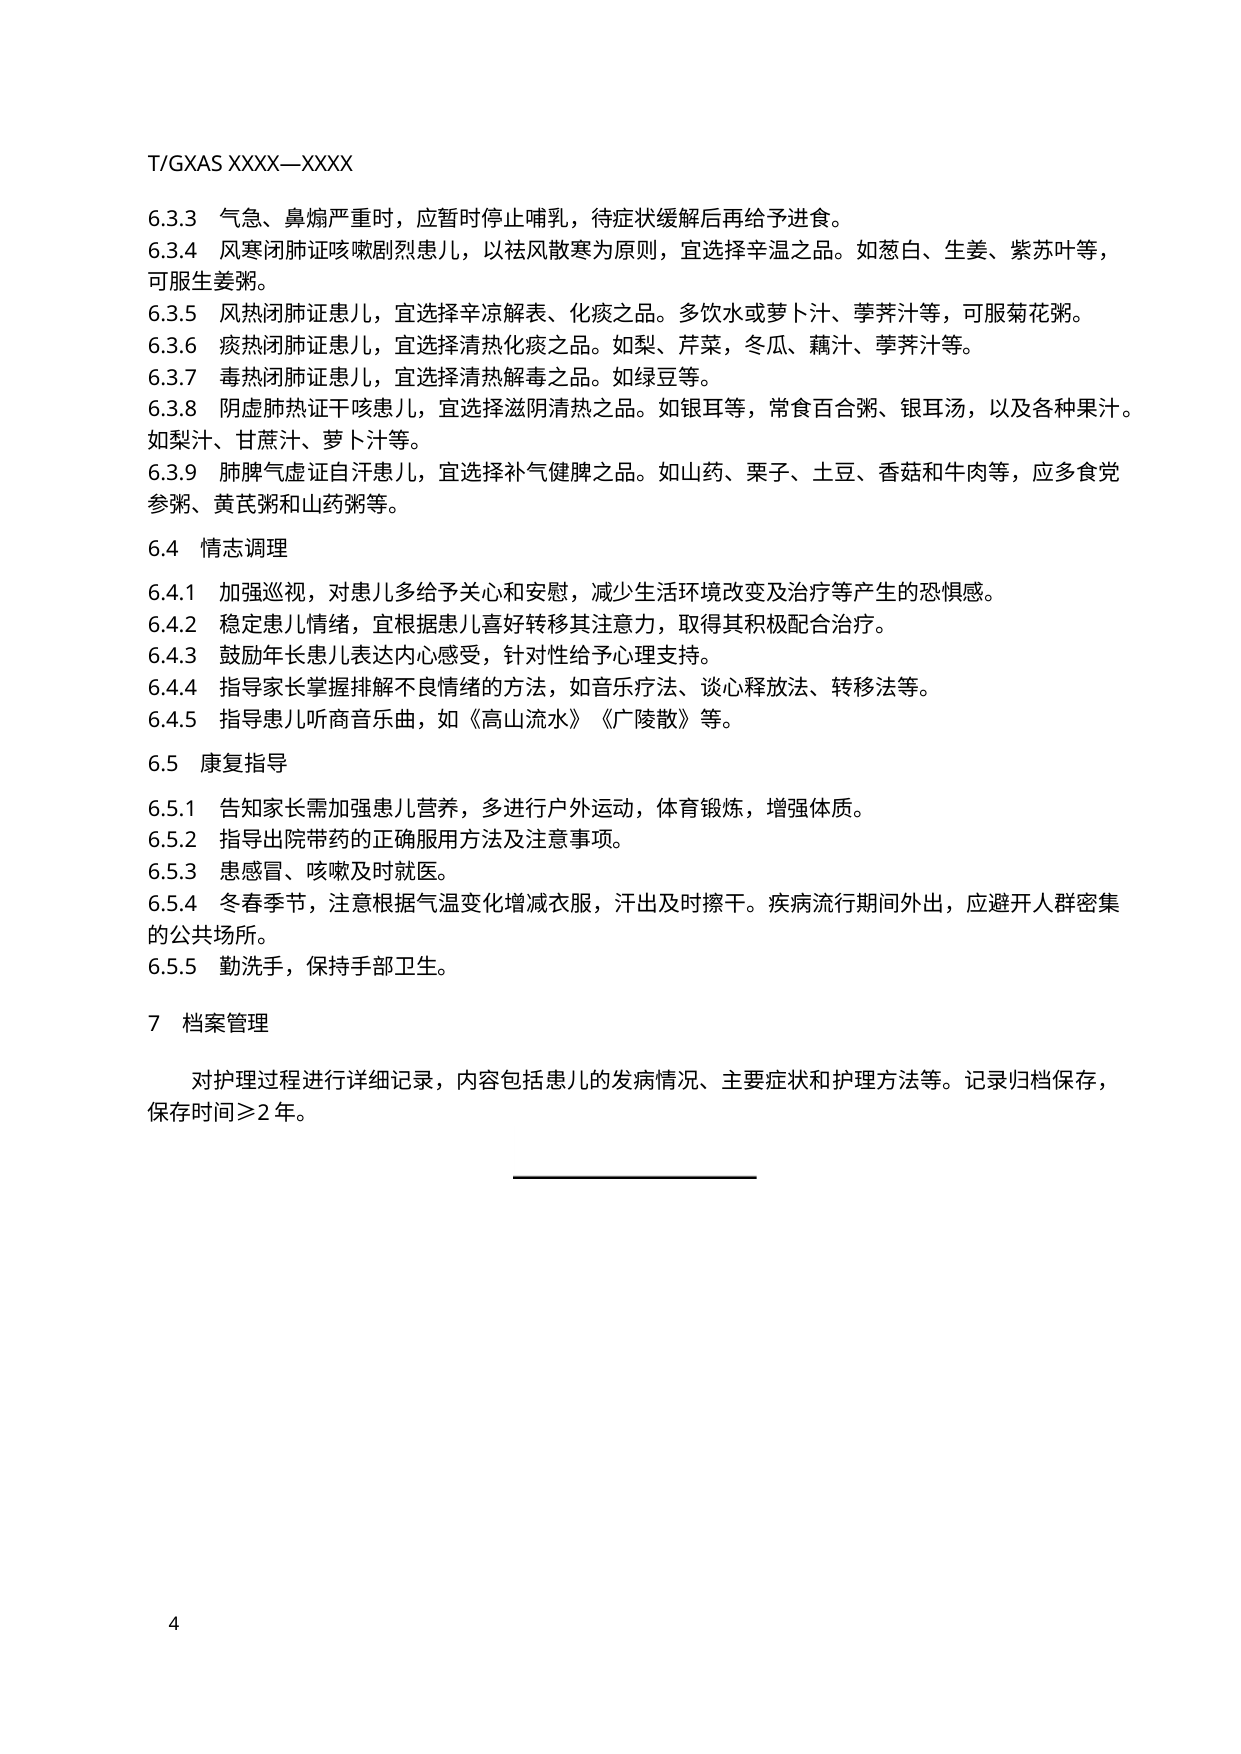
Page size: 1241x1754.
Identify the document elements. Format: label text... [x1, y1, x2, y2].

text 情志调理 [148, 531, 1122, 562]
text 指导出院带药的正确服用方法及注意事项。 [148, 822, 1122, 854]
text 风热闭肺证患儿，宜选择辛凉解表、化痰之品。多饮水或萝卜汁、荸荠汁等，可服菊花粥。 [148, 296, 1122, 328]
text 对护理过程进行详细记录，内容包括患儿的发病情况、主要症状和护理方法等。记录归档保存，保存时间≥2年。 [148, 1063, 1122, 1126]
text 毒热闭肺证患儿，宜选择清热解毒之品。如绿豆等。 [148, 359, 1122, 391]
text 指导患儿听商音乐曲，如《高山流水》《广陵散》等。 [148, 702, 1122, 734]
text 风寒闭肺证咳嗽剧烈患儿，以祛风散寒为原则，宜选择辛温之品。如葱白、生姜、紫苏叶等，可服生姜粥。 [148, 233, 1122, 296]
text 痰热闭肺证患儿，宜选择清热化痰之品。如梨、芹菜，冬瓜、藕汁、荸荠汁等。 [148, 328, 1122, 359]
text 康复指导 [148, 746, 1122, 778]
text 冬春季节，注意根据气温变化增减衣服，汗出及时擦干。疾病流行期间外出，应避开人群密集的公共场所。 [148, 886, 1122, 949]
text 指导家长掌握排解不良情绪的方法，如音乐疗法、谈心释放法、转移法等。 [148, 670, 1122, 702]
text 患感冒、咳嗽及时就医。 [148, 854, 1122, 886]
text 档案管理 [148, 1006, 1122, 1038]
text 勤洗手，保持手部卫生。 [148, 949, 1122, 981]
text 告知家长需加强患儿营养，多进行户外运动，体育锻炼，增强体质。 [148, 791, 1122, 822]
text 肺脾气虚证自汗患儿，宜选择补气健脾之品。如山药、栗子、土豆、香菇和牛肉等，应多食党参粥、黄芪粥和山药粥等。 [148, 455, 1122, 518]
picture [513, 1126, 757, 1179]
text 鼓励年长患儿表达内心感受，针对性给予心理支持。 [148, 638, 1122, 670]
text 加强巡视，对患儿多给予关心和安慰，减少生活环境改变及治疗等产生的恐惧感。 [148, 575, 1122, 607]
text 阴虚肺热证干咳患儿，宜选择滋阴清热之品。如银耳等，常食百合粥、银耳汤，以及各种果汁。如梨汁、甘蔗汁、萝卜汁等。 [148, 391, 1122, 455]
text 气急、鼻煽严重时，应暂时停止哺乳，待症状缓解后再给予进食。 [148, 201, 1122, 233]
text 稳定患儿情绪，宜根据患儿喜好转移其注意力，取得其积极配合治疗。 [148, 607, 1122, 638]
